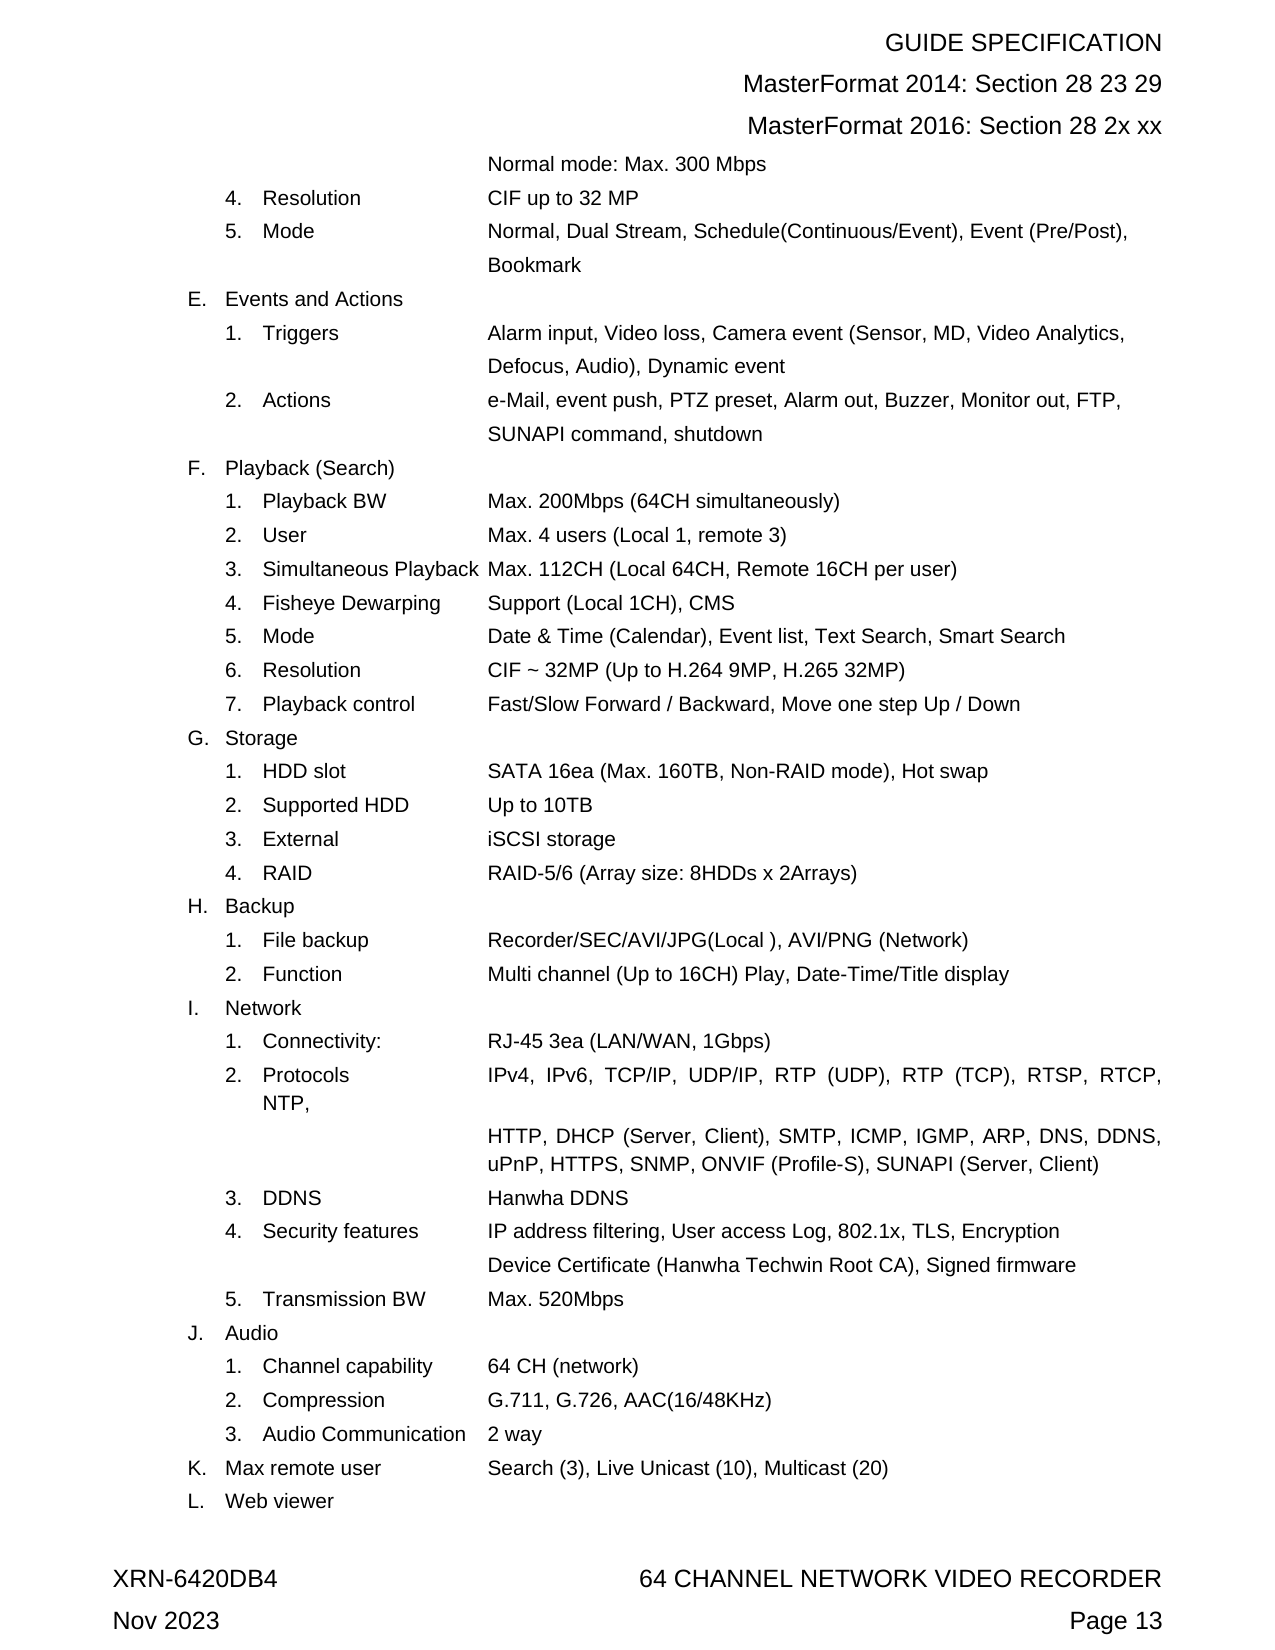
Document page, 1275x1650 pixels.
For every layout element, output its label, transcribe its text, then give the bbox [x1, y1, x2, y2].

list External iSCSI storage [225, 827, 1162, 851]
list Mode Normal, Dual Stream, Schedule(Continuous/Event), Event (Pre/Post), [225, 219, 1162, 243]
list Max remote user Search (3), Live Unicast (10), Multicast (20) [187, 1456, 1162, 1479]
list Resolution CIF up to 32 MP [225, 186, 1162, 209]
list Security features IP address filtering, User access Log, 802.1x, TLS, Encryption [225, 1219, 1162, 1243]
list Audio [187, 1321, 1162, 1344]
list Playback BW Max. 200Mbps (64CH simultaneously) [225, 489, 1162, 513]
list Audio Communication 2 way [225, 1422, 1162, 1446]
list Playback control Fast/Slow Forward / Backward, Move one step Up / Down [225, 692, 1162, 716]
list User Max. 4 users (Local 1, remote 3) [225, 523, 1162, 547]
list RAID RAID-5/6 (Array size: 8HDDs x 2Arrays) [225, 861, 1162, 884]
list Supported HDD Up to 10TB [225, 793, 1162, 817]
list Triggers Alarm input, Video loss, Camera event (Sensor, MD, Video Analytics, [225, 321, 1162, 344]
list Simultaneous Playback Max. 112CH (Local 64CH, Remote 16CH per user) [225, 557, 1162, 581]
list File backup Recorder/SEC/AVI/JPG(Local ), AVI/PNG (Network) [225, 928, 1162, 952]
text Device Certificate (Hanwha Techwin Root CA), Signed firmware [412, 1253, 1162, 1277]
list Events and Actions [187, 287, 1162, 311]
list Connectivity: RJ-45 3ea (LAN/WAN, 1Gbps) [225, 1029, 1162, 1053]
list Mode Date & Time (Calendar), Event list, Text Search, Smart Search [225, 624, 1162, 648]
list DDNS Hanwha DDNS [225, 1186, 1162, 1209]
list HDD slot SATA 16ea (Max. 160TB, Non-RAID mode), Hot swap [225, 759, 1162, 783]
text HTTP, DHCP (Server, Client), SMTP, ICMP, IGMP, ARP, DNS, DDNS, uPnP, HTTPS, SNMP, ONVIF (Profile-S), SUNAPI (Server, Client) [487, 1124, 1162, 1176]
list Network [187, 996, 1162, 1019]
text Bookmark [262, 253, 1162, 277]
list Web viewer [187, 1489, 1162, 1513]
text Normal mode: Max. 300 Mbps [487, 152, 1162, 176]
list Compression G.711, G.726, AAC(16/48KHz) [225, 1388, 1162, 1412]
list Backup [187, 894, 1162, 918]
list Transmission BW Max. 520Mbps [225, 1287, 1162, 1311]
list Function Multi channel (Up to 16CH) Play, Date-Time/Title display [225, 962, 1162, 986]
list Protocols IPv4, IPv6, TCP/IP, UDP/IP, RTP (UDP), RTP (TCP), RTSP, RTCP, NTP, [225, 1063, 1162, 1114]
list Playback (Search) [187, 456, 1162, 479]
list Fisheye Dewarping Support (Local 1CH), CMS [225, 591, 1162, 614]
list Resolution CIF ~ 32MP (Up to H.264 9MP, H.265 32MP) [225, 658, 1162, 682]
list Actions e-Mail, event push, PTZ preset, Alarm out, Buzzer, Monitor out, FTP, [225, 388, 1162, 412]
list Storage [187, 726, 1162, 749]
text Defocus, Audio), Dynamic event [412, 354, 1162, 378]
list Channel capability 64 CH (network) [225, 1354, 1162, 1378]
text SUNAPI command, shutdown [412, 422, 1162, 446]
